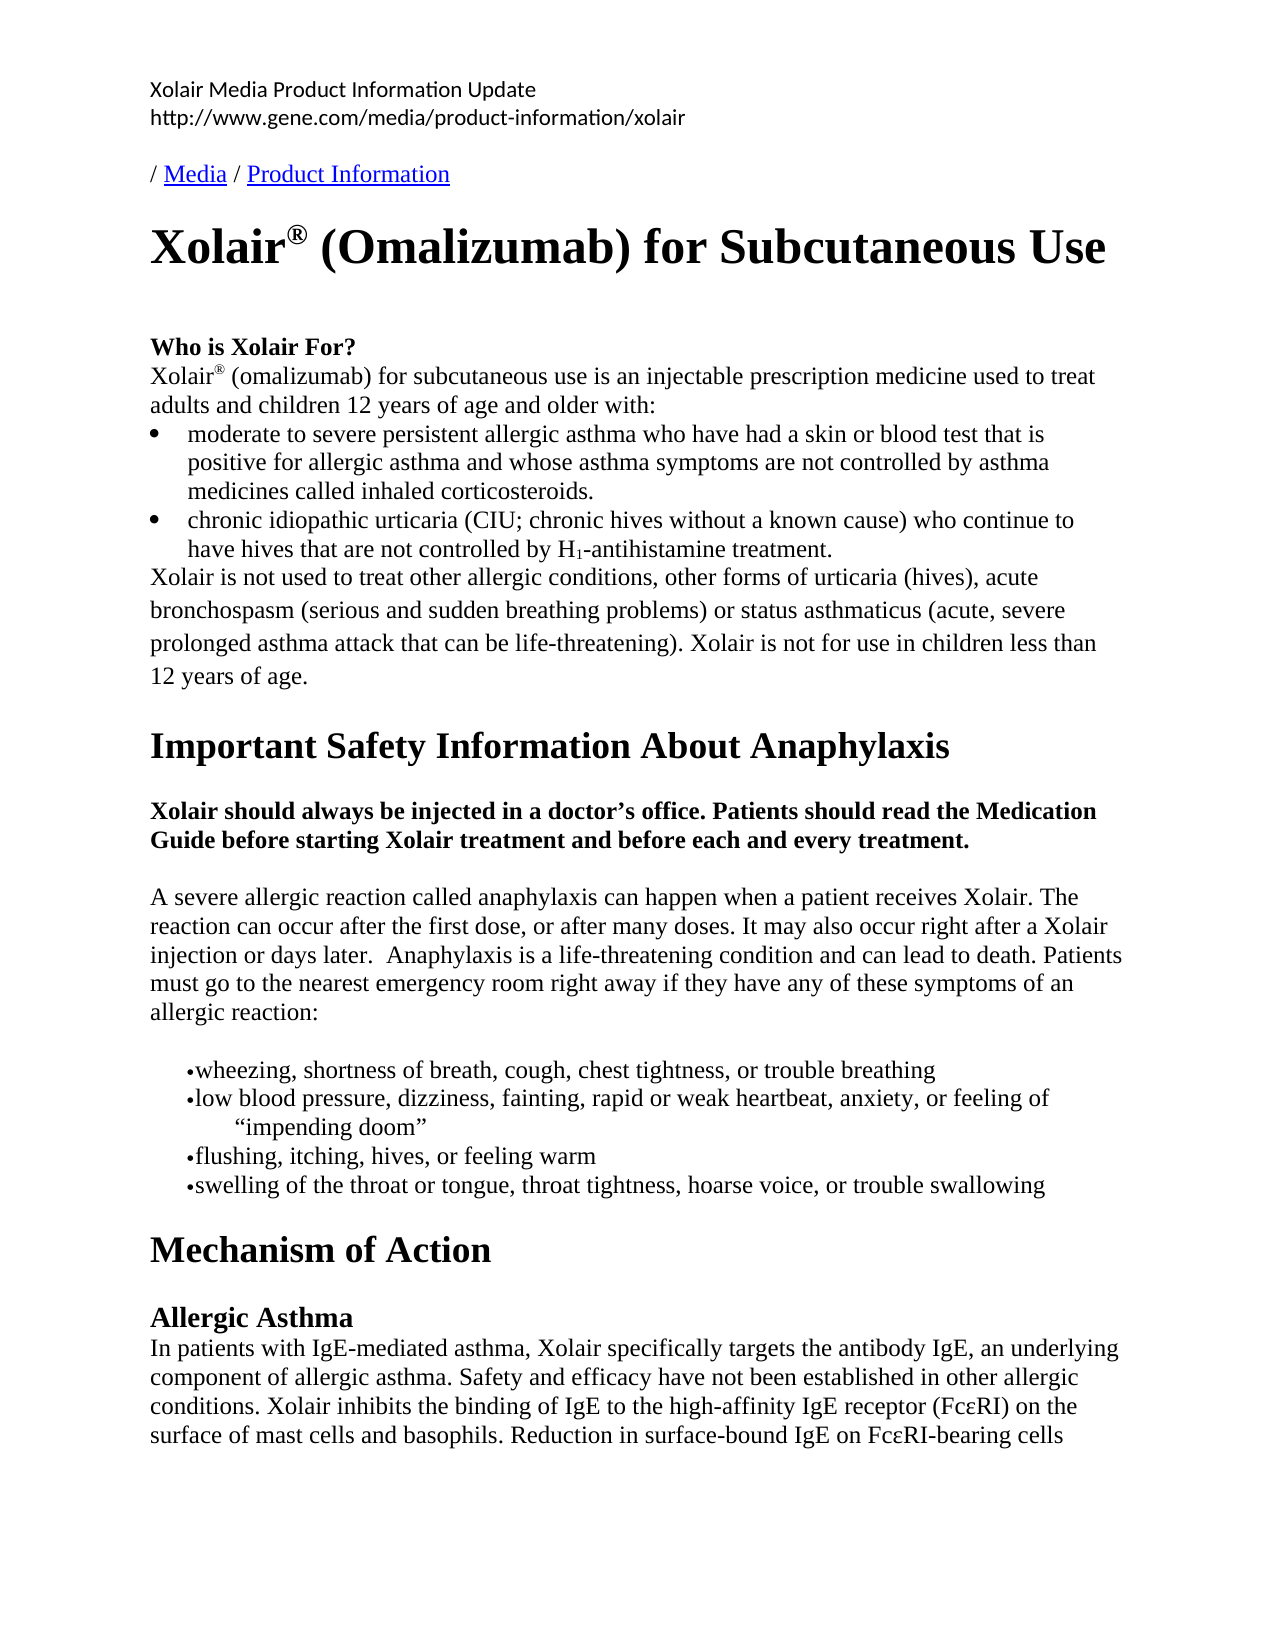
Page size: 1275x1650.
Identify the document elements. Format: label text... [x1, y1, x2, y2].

text Mechanism of Action [150, 1228, 1125, 1271]
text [150, 1300, 1125, 1448]
list swelling of the throat or tongue, throat tightness, hoarse voice, or trouble swallowing [187, 1170, 1125, 1198]
text / Media / Product Information [150, 159, 1125, 188]
text Xolair should always be injected in a doctor’s office. Patients should read the Medication Guide before starting Xolair treatment and before each and every treatment. [150, 796, 1125, 853]
text A severe allergic reaction called anaphylaxis can happen when a patient receives Xolair. The reaction can occur after the first dose, or after many doses. It may also occur right after a Xolair injection or days later. Anaphylaxis is a life-threatening condition and can lead to death. Patients must go to the nearest emergency room right away if they have any of these symptoms of an allergic reaction: [150, 882, 1125, 1026]
text Important Safety Information About Anaphylaxis [150, 724, 1125, 767]
list wheezing, shortness of breath, cough, chest tightness, or trouble breathing [187, 1055, 1125, 1083]
list flushing, itching, hives, or feeling warm [187, 1141, 1125, 1170]
text Xolair® (Omalizumab) for Subcutaneous Use [150, 217, 1125, 274]
list moderate to severe persistent allergic asthma who have had a skin or blood test that is positive for allergic asthma and whose asthma symptoms are not controlled by asthma medicines called inhaled corticosteroids. [150, 419, 1125, 505]
list low blood pressure, dizziness, fainting, rapid or weak heartbeat, anxiety, or feeling of “impending doom” [187, 1083, 1125, 1141]
text Xolair® (omalizumab) for subcutaneous use is an injectable prescription medicine used to treat adults and children 12 years of age and older with: [150, 361, 1125, 419]
text Who is Xolair For? [150, 332, 1125, 361]
list chronic idiopathic urticaria (CIU; chronic hives without a known cause) who continue to have hives that are not controlled by H1-antihistamine treatment. [150, 505, 1125, 562]
text Xolair is not used to treat other allergic conditions, other forms of urticaria (hives), acute bronchospasm (serious and sudden breathing problems) or status asthmaticus (acute, severe prolonged asthma attack that can be life-threatening). Xolair is not for use in children less than 12 years of age. [150, 562, 1125, 690]
